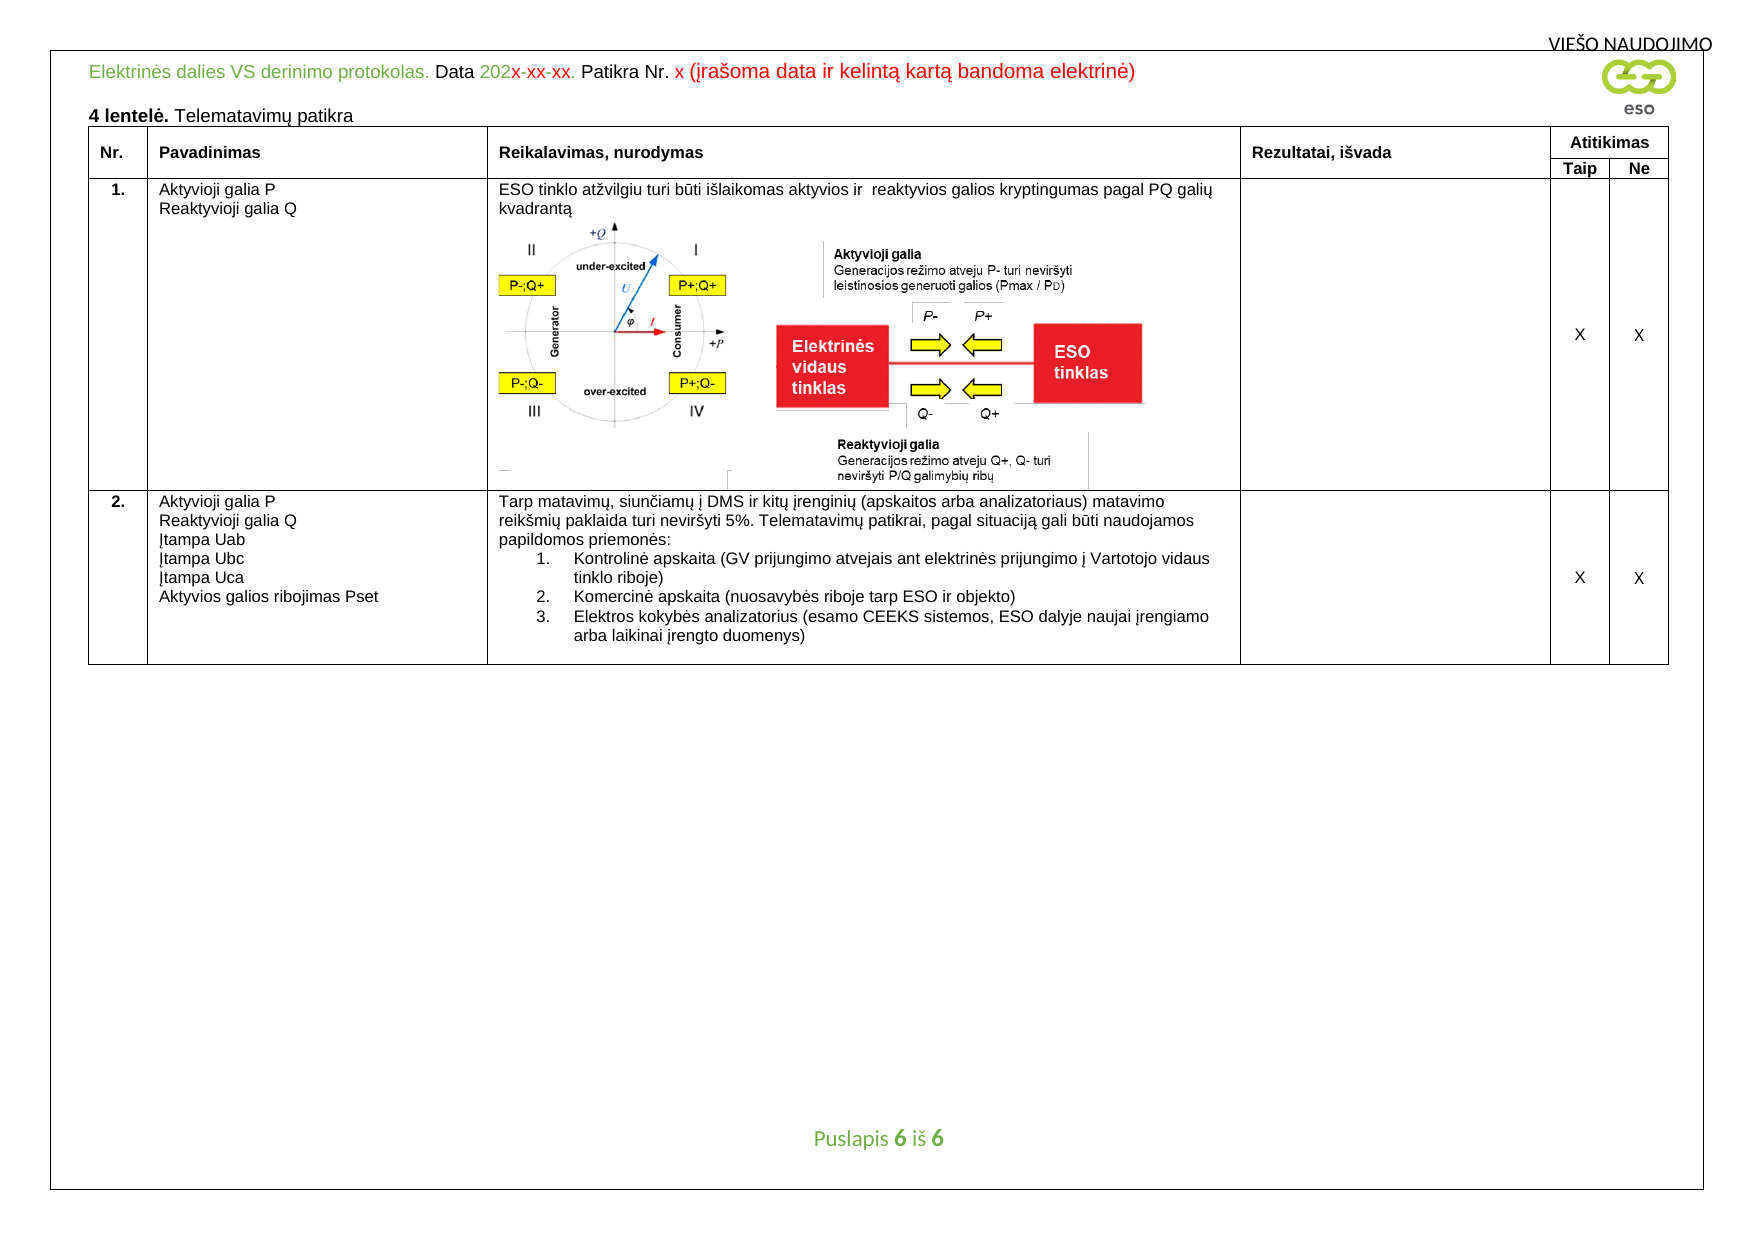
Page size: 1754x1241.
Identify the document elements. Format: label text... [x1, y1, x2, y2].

table_cell [1241, 179, 1550, 490]
table_cell ESO tinklo atžvilgiu turi būti išlaikomas aktyvios ir reaktyvios galios kryptingumas pagal PQ galių kvadrantą [488, 179, 1240, 490]
table_cell Aktyvioji galia P Reaktyvioji galia Q Įtampa Uab Įtampa Ubc Įtampa Uca Aktyvios galios ribojimas Pset [148, 491, 487, 664]
table_header Rezultatai, išvada [1241, 127, 1550, 178]
table_header Nr. [89, 127, 147, 178]
table_cell Aktyvioji galia P Reaktyvioji galia Q [148, 179, 487, 490]
table_cell X [1610, 179, 1668, 490]
text 4 lentelė. Telematavimų patikra [89, 104, 1669, 126]
table_cell X [1551, 491, 1609, 664]
table_cell Tarp matavimų, siunčiamų į DMS ir kitų įrenginių (apskaitos arba analizatoriaus) matavimo reikšmių paklaida turi neviršyti 5%. Telematavimų patikrai, pagal situaciją gali būti naudojamos papildomos priemonės: Kontrolinė apskaita (GV prijungimo atvejais ant elektrinės prijungimo į Vartotojo vidaus tinklo riboje) Komercinė apskaita (nuosavybės riboje tarp ESO ir objekto) Elektros kokybės analizatorius (esamo CEEKS sistemos, ESO dalyje naujai įrengiamo arba laikinai įrengto duomenys) [488, 491, 1240, 664]
table_cell 1. [89, 179, 147, 490]
table_cell Ne [1610, 159, 1668, 178]
picture [1600, 57, 1677, 115]
table_cell [1241, 491, 1550, 664]
table_header Reikalavimas, nurodymas [488, 127, 1240, 178]
table_cell 2. [89, 491, 147, 664]
table_header Pavadinimas [148, 127, 487, 178]
table_cell X [1551, 179, 1609, 490]
table_header Atitikimas [1551, 127, 1668, 158]
table_cell Taip [1551, 159, 1609, 178]
table_cell X [1610, 491, 1668, 664]
picture [498, 217, 1158, 491]
